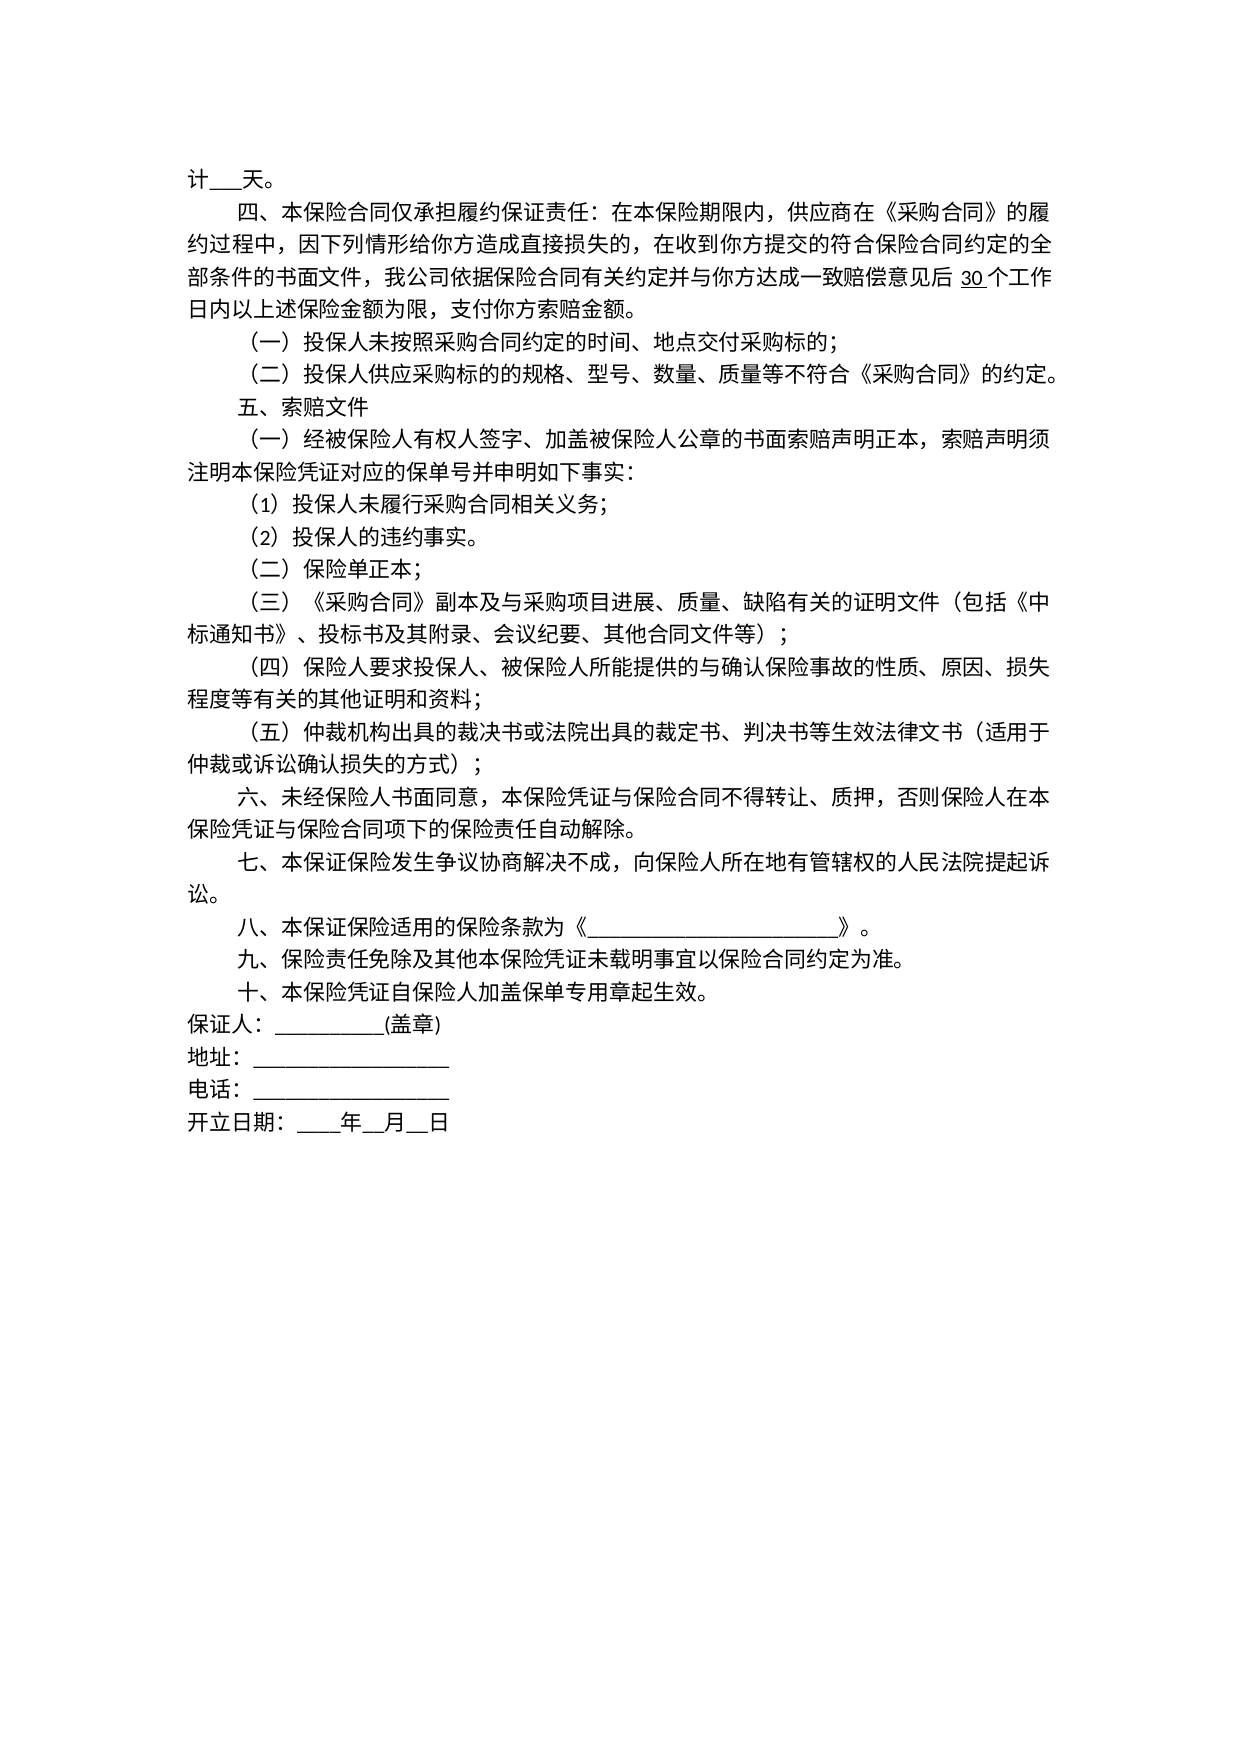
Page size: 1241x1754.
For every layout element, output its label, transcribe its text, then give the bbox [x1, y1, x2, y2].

text （三）《采购合同》副本及与采购项目进展、质量、缺陷有关的证明文件（包括《中标通知书》、投标书及其附录、会议纪要、其他合同文件等）； [187, 584, 1053, 649]
text 电话：__________________ [187, 1072, 1053, 1104]
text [187, 162, 1053, 194]
text （二）保险单正本； [187, 552, 1053, 584]
text （一）经被保险人有权人签字、加盖被保险人公章的书面索赔声明正本，索赔声明须注明本保险凭证对应的保单号并申明如下事实： [187, 422, 1053, 487]
text （1）投保人未履行采购合同相关义务； [187, 487, 1053, 519]
text 七、本保证保险发生争议协商解决不成，向保险人所在地有管辖权的人民法院提起诉讼。 [187, 844, 1053, 909]
text 六、未经保险人书面同意，本保险凭证与保险合同不得转让、质押，否则保险人在本保险凭证与保险合同项下的保险责任自动解除。 [187, 779, 1053, 844]
text 保证人：__________(盖章) [187, 1007, 1053, 1039]
text 九、保险责任免除及其他本保险凭证未载明事宜以保险合同约定为准。 [187, 942, 1053, 974]
text 十、本保险凭证自保险人加盖保单专用章起生效。 [187, 974, 1053, 1007]
text 八、本保证保险适用的保险条款为《_______________________》。 [187, 909, 1053, 942]
text （四）保险人要求投保人、被保险人所能提供的与确认保险事故的性质、原因、损失程度等有关的其他证明和资料； [187, 649, 1053, 714]
text 开立日期：____年__月__日 [187, 1104, 1053, 1137]
text （2）投保人的违约事实。 [187, 519, 1053, 552]
text （五）仲裁机构出具的裁决书或法院出具的裁定书、判决书等生效法律文书（适用于仲裁或诉讼确认损失的方式）； [187, 714, 1053, 779]
text 四、本保险合同仅承担履约保证责任：在本保险期限内，供应商在《采购合同》的履约过程中，因下列情形给你方造成直接损失的，在收到你方提交的符合保险合同约定的全部条件的书面文件，我公司依据保险合同有关约定并与你方达成一致赔偿意见后30个工作日内以上述保险金额为限，支付你方索赔金额。 [187, 194, 1053, 324]
text 地址：__________________ [187, 1039, 1053, 1072]
text （二）投保人供应采购标的的规格、型号、数量、质量等不符合《采购合同》的约定。 [187, 357, 1053, 389]
text （一）投保人未按照采购合同约定的时间、地点交付采购标的； [187, 324, 1053, 357]
text 五、索赔文件 [187, 389, 1053, 422]
